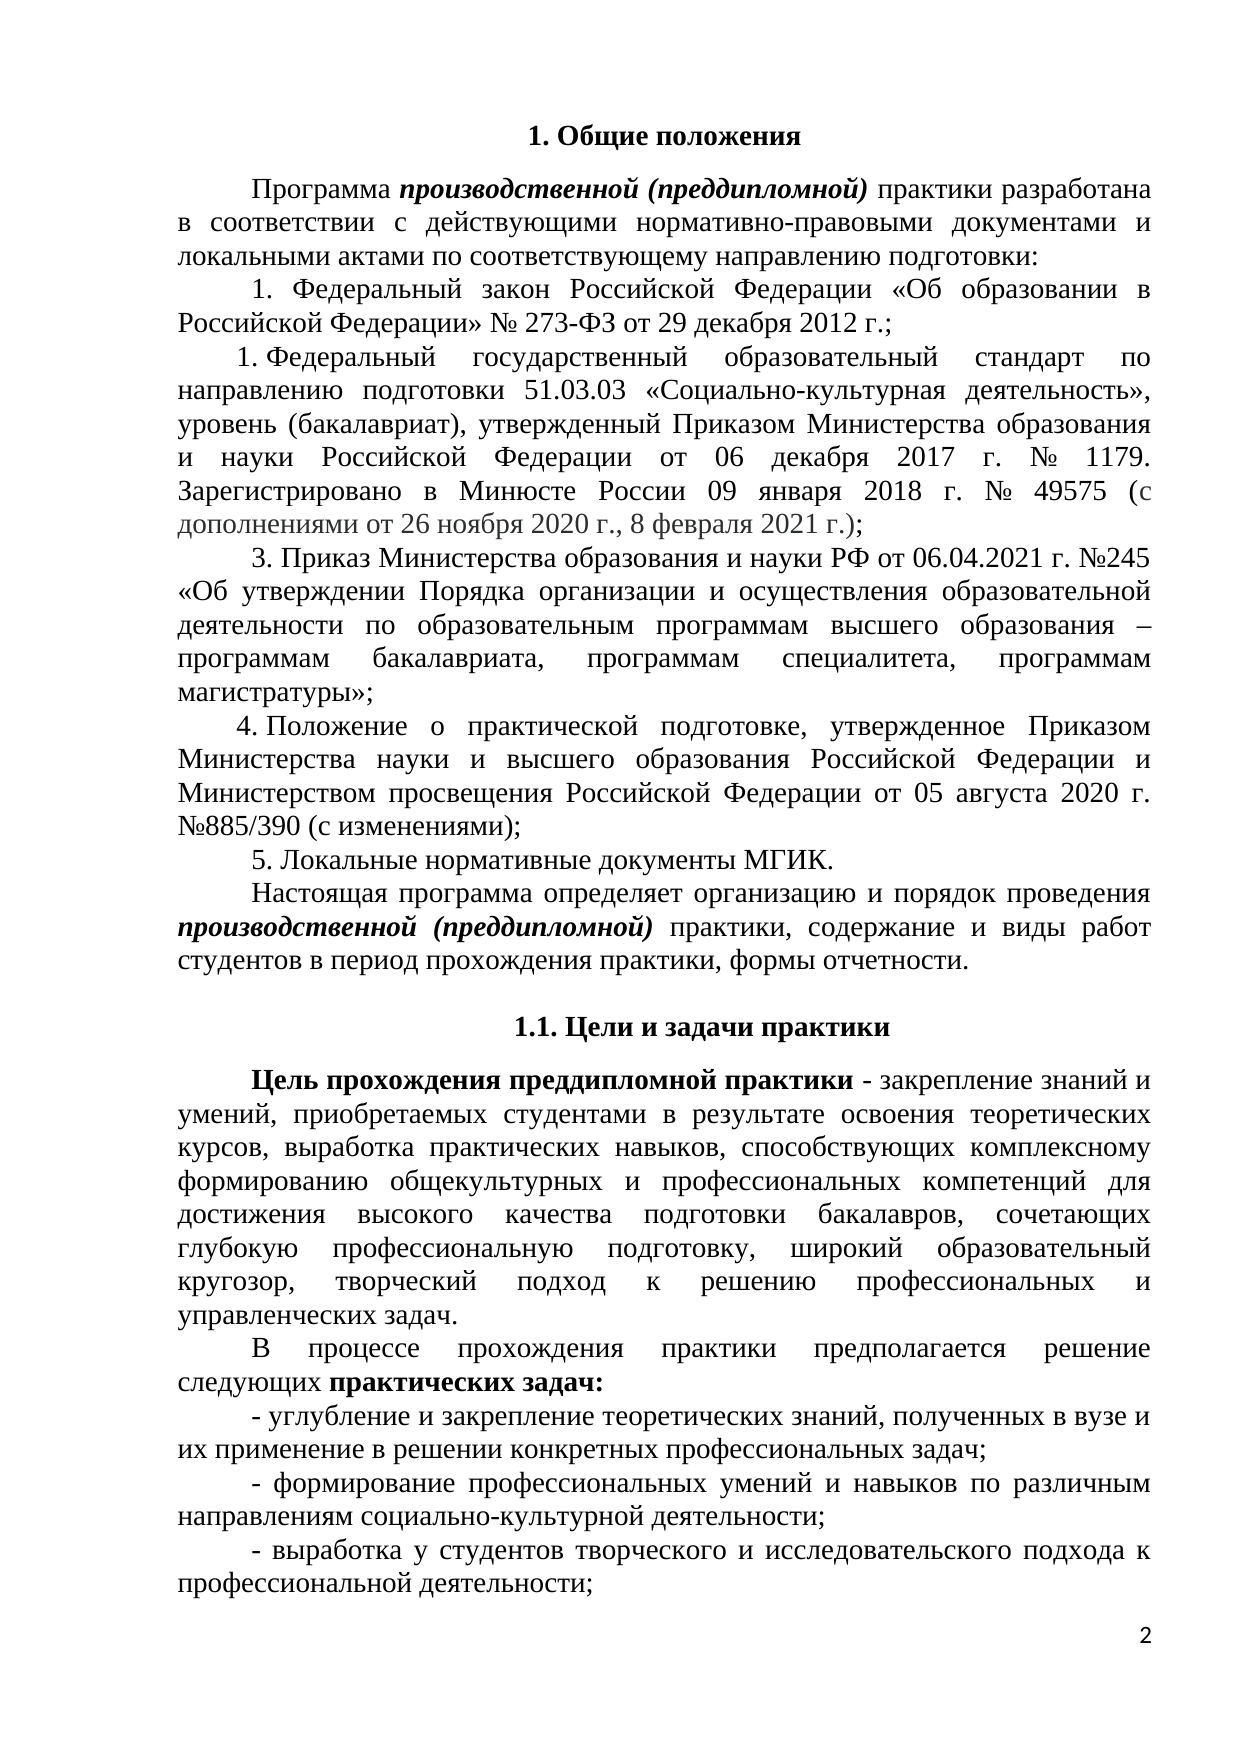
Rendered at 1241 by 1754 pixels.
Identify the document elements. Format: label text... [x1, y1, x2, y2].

text - углубление и закрепление теоретических знаний, полученных в вузе и их применение в решении конкретных профессиональных задач; [177, 1398, 1152, 1465]
text - формирование профессиональных умений и навыков по различным направлениям социально-культурной деятельности; [177, 1465, 1152, 1532]
list Федеральный государственный образовательный стандарт по направлению подготовки 51.03.03 «Социально-культурная деятельность», уровень (бакалавриат), утвержденный Приказом Министерства образования и науки Российской Федерации от 06 декабря 2017 г. № 1179. Зарегистрировано в Минюсте России 09 января 2018 г. № 49575 (с дополнениями от 26 ноября 2020 г., 8 февраля 2021 г.); [177, 339, 1152, 540]
text 1. Федеральный закон Российской Федерации «Об образовании в Российской Федерации» № 273-ФЗ от 29 декабря .; [177, 272, 1152, 339]
text Программа производственной (преддипломной) практики разработана в соответствии с действующими нормативно-правовыми документами и локальными актами по соответствующему направлению подготовки: [177, 171, 1152, 272]
text Цель прохождения преддипломной практики - закрепление знаний и умений, приобретаемых студентами в результате освоения теоретических курсов, выработка практических навыков, способствующих комплексному формированию общекультурных и профессиональных компетенций для достижения высокого качества подготовки бакалавров, сочетающих глубокую профессиональную подготовку, широкий образовательный кругозор, творческий подход к решению профессиональных и управленческих задач. [177, 1062, 1152, 1331]
text В процессе прохождения практики предполагается решение следующих практических задач: [177, 1331, 1152, 1398]
text Настоящая программа определяет организацию и порядок проведения производственной (преддипломной) практики, содержание и виды работ студентов в период прохождения практики, формы отчетности. [177, 875, 1152, 976]
text 1.1. Цели и задачи практики [177, 1009, 1152, 1043]
text 4. Положение о практической подготовке, утвержденное Приказом Министерства науки и высшего образования Российской Федерации и Министерством просвещения Российской Федерации от 05 августа 2020 г. №885/390 (с изменениями); [177, 708, 1152, 842]
text 5. Локальные нормативные документы МГИК. [177, 842, 1152, 875]
text 3. Приказ Министерства образования и науки РФ от 06.04.2021 г. №245 «Об утверждении Порядка организации и осуществления образовательной деятельности по образовательным программам высшего образования – программам бакалавриата, программам специалитета, программам магистратуры»; [177, 540, 1152, 708]
text - выработка у студентов творческого и исследовательского подхода к профессиональной деятельности; [177, 1532, 1152, 1599]
text 1. Общие положения [177, 118, 1152, 152]
